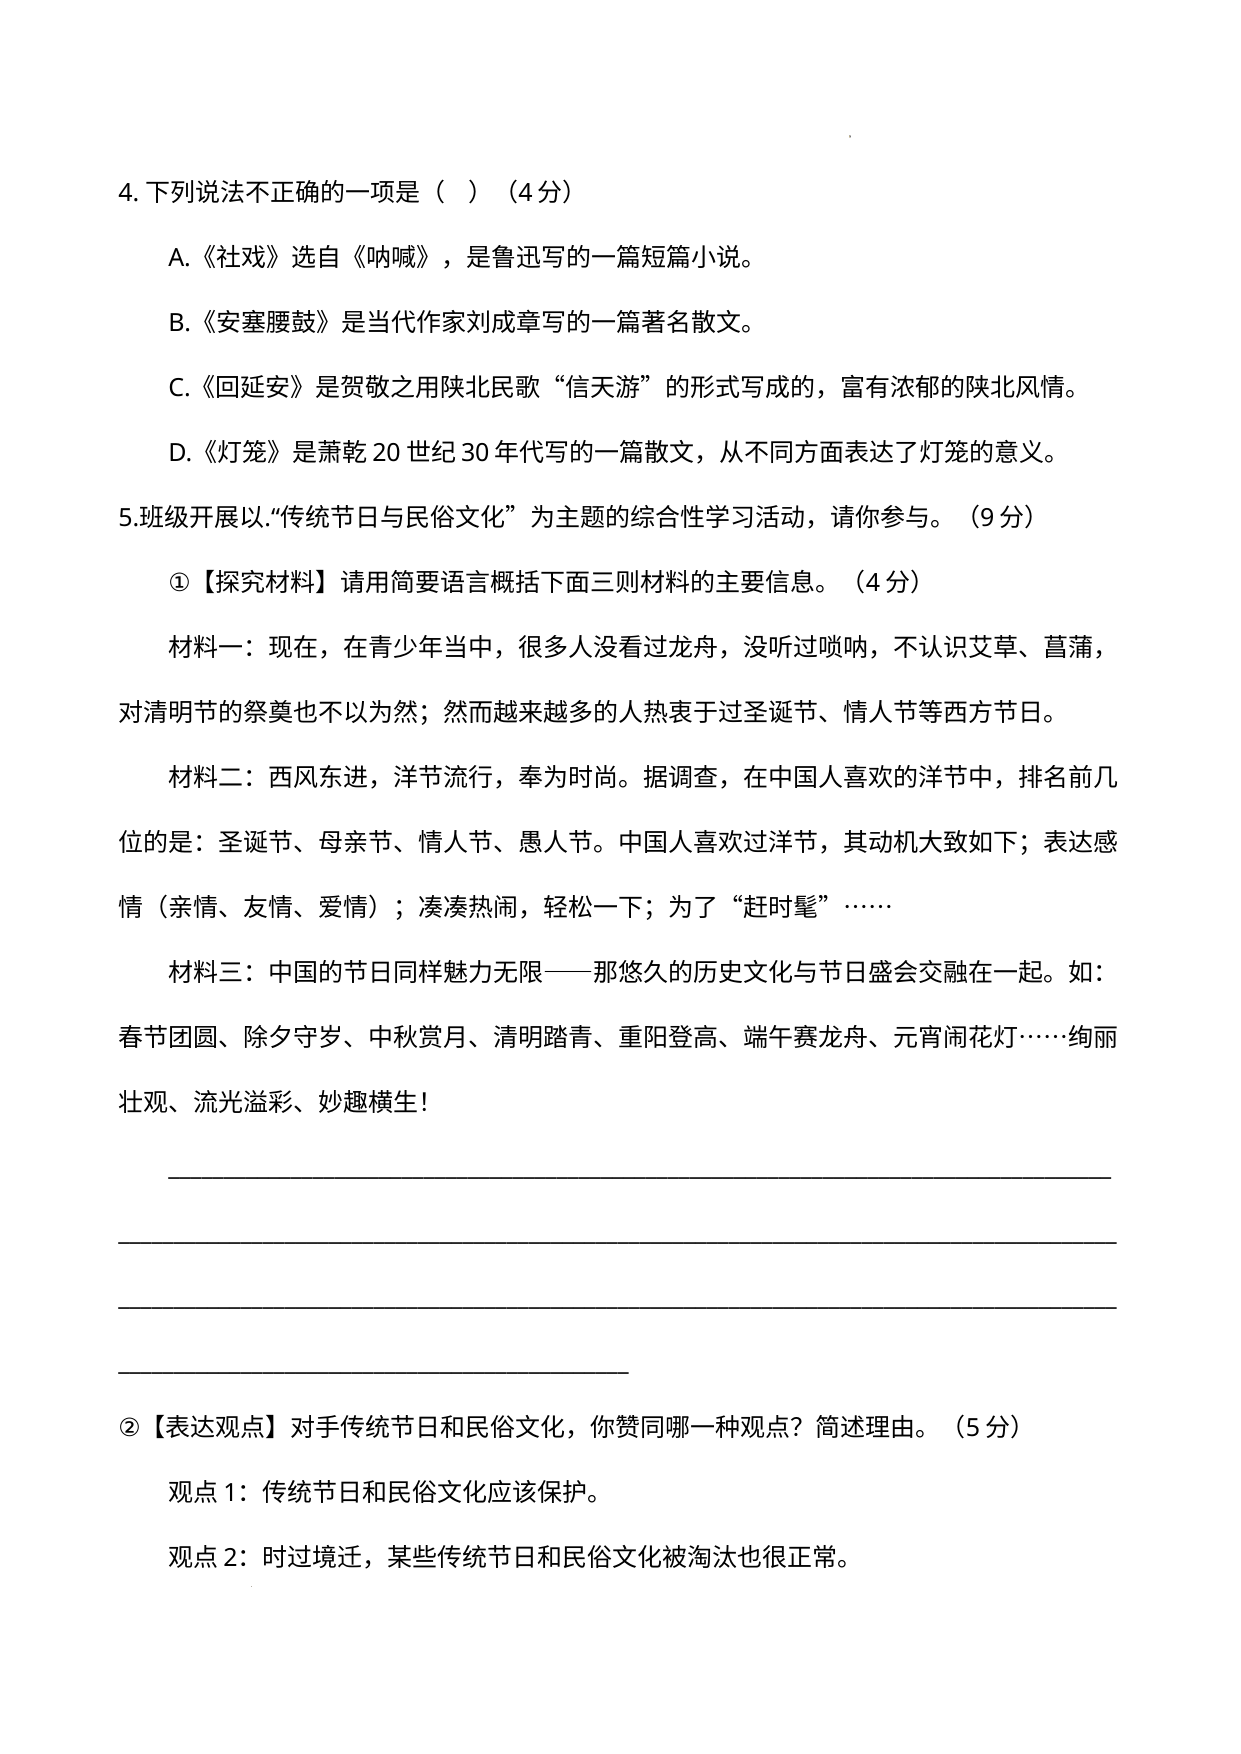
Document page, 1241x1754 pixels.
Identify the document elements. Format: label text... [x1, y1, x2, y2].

text 5.班级开展以.“传统节日与民俗文化”为主题的综合性学习活动，请你参与。（9分） [118, 483, 1122, 548]
text 观点2：时过境迁，某些传统节日和民俗文化被淘汰也很正常。 [118, 1523, 1122, 1588]
text C.《回延安》是贺敬之用陕北民歌“信天游”的形式写成的，富有浓郁的陕北风情。 [118, 353, 1122, 418]
text D.《灯笼》是萧乾20世纪30年代写的一篇散文，从不同方面表达了灯笼的意义。 [118, 418, 1122, 483]
text B.《安塞腰鼓》是当代作家刘成章写的一篇著名散文。 [118, 288, 1122, 353]
text ①【探究材料】请用简要语言概括下面三则材料的主要信息。（4分） [118, 548, 1122, 613]
text _______________________________________________________________________________________________________________________________________________________________________________________________________________________________________________________________________________________________________________________ [118, 1133, 1122, 1393]
text 材料二：西风东进，洋节流行，奉为时尚。据调查，在中国人喜欢的洋节中，排名前几位的是：圣诞节、母亲节、情人节、愚人节。中国人喜欢过洋节，其动机大致如下；表达感情（亲情、友情、爱情）；凑凑热闹，轻松一下；为了“赶时髦”…… [118, 743, 1122, 938]
text 材料三：中国的节日同样魅力无限——那悠久的历史文化与节日盛会交融在一起。如：春节团圆、除夕守岁、中秋赏月、清明踏青、重阳登高、端午赛龙舟、元宵闹花灯……绚丽壮观、流光溢彩、妙趣横生！ [118, 938, 1122, 1133]
text 4. 下列说法不正确的一项是（ ）（4分） [118, 158, 1122, 223]
text ②【表达观点】对手传统节日和民俗文化，你赞同哪一种观点？简述理由。（5分） [118, 1393, 1122, 1458]
text 材料一：现在，在青少年当中，很多人没看过龙舟，没听过唢呐，不认识艾草、菖蒲，对清明节的祭奠也不以为然；然而越来越多的人热衷于过圣诞节、情人节等西方节日。 [118, 613, 1122, 743]
text 观点1：传统节日和民俗文化应该保护。 [118, 1458, 1122, 1523]
text A.《社戏》选自《呐喊》，是鲁迅写的一篇短篇小说。 [118, 223, 1122, 288]
